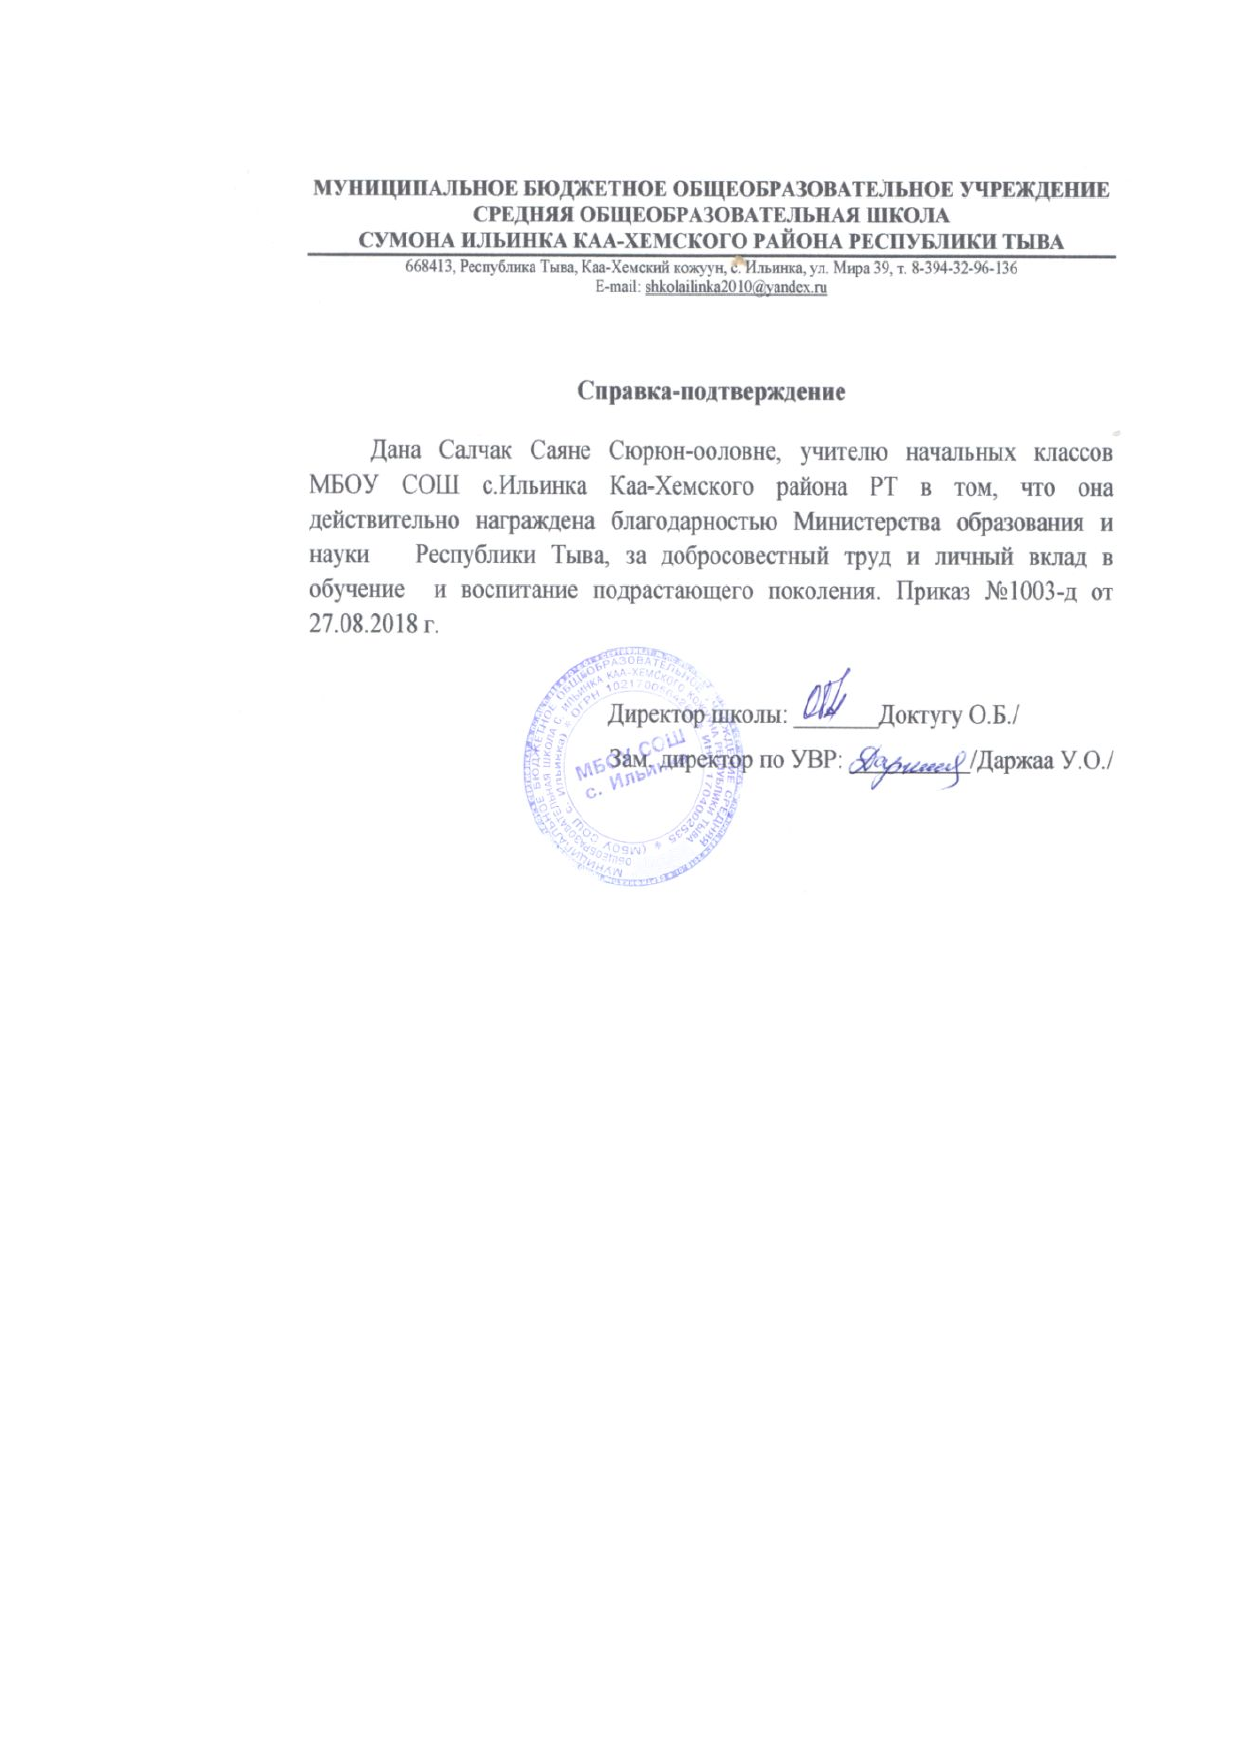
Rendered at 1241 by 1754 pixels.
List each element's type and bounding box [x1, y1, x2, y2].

picture [213, 166, 1177, 909]
